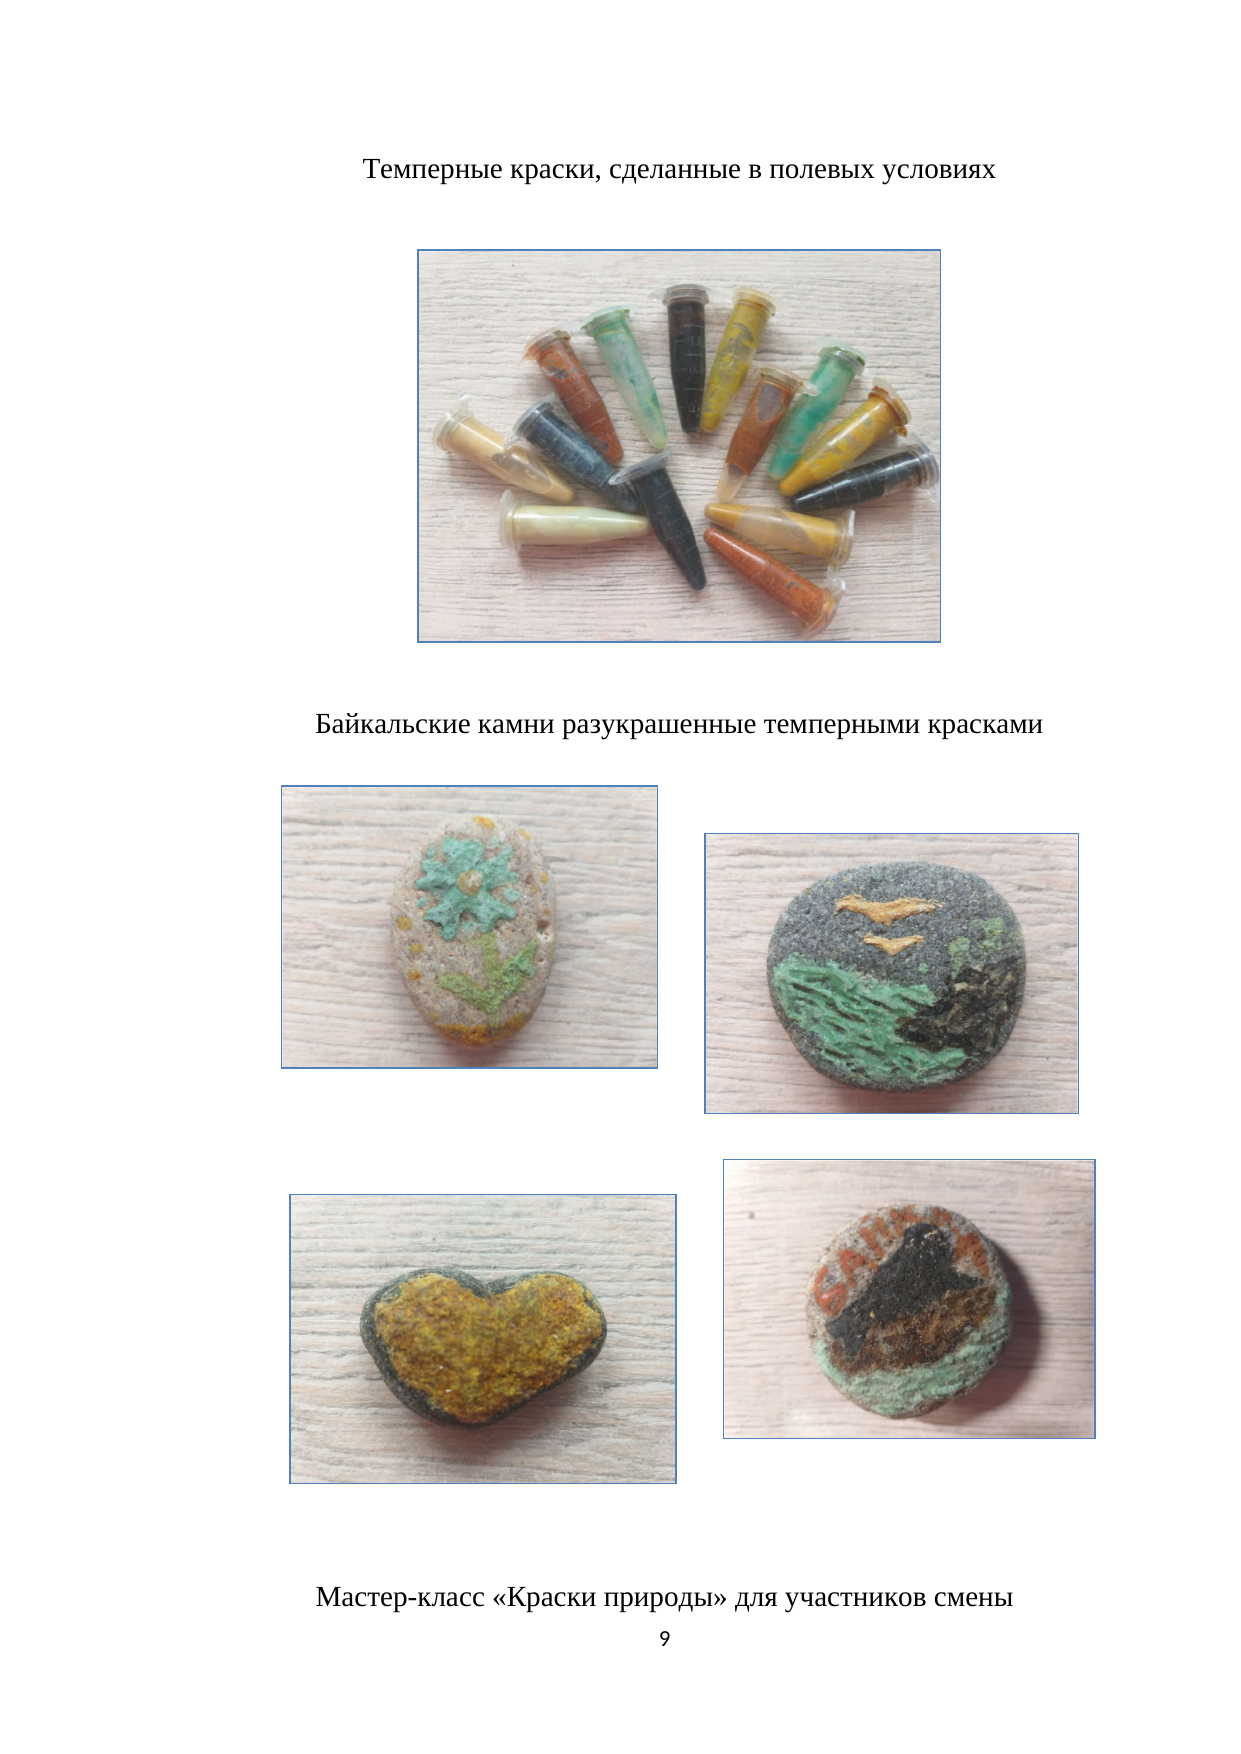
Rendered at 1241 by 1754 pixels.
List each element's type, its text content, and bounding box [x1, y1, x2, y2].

text Темперные краски, сделанные в полевых условиях [177, 152, 1152, 185]
picture [725, 1161, 1094, 1438]
picture [291, 1195, 675, 1483]
picture [283, 787, 656, 1067]
picture [419, 251, 939, 641]
text Байкальские камни разукрашенные темперными красками [177, 706, 1152, 740]
text Мастер-класс «Краски природы» для участников смены [177, 1579, 1152, 1613]
picture [706, 834, 1078, 1113]
